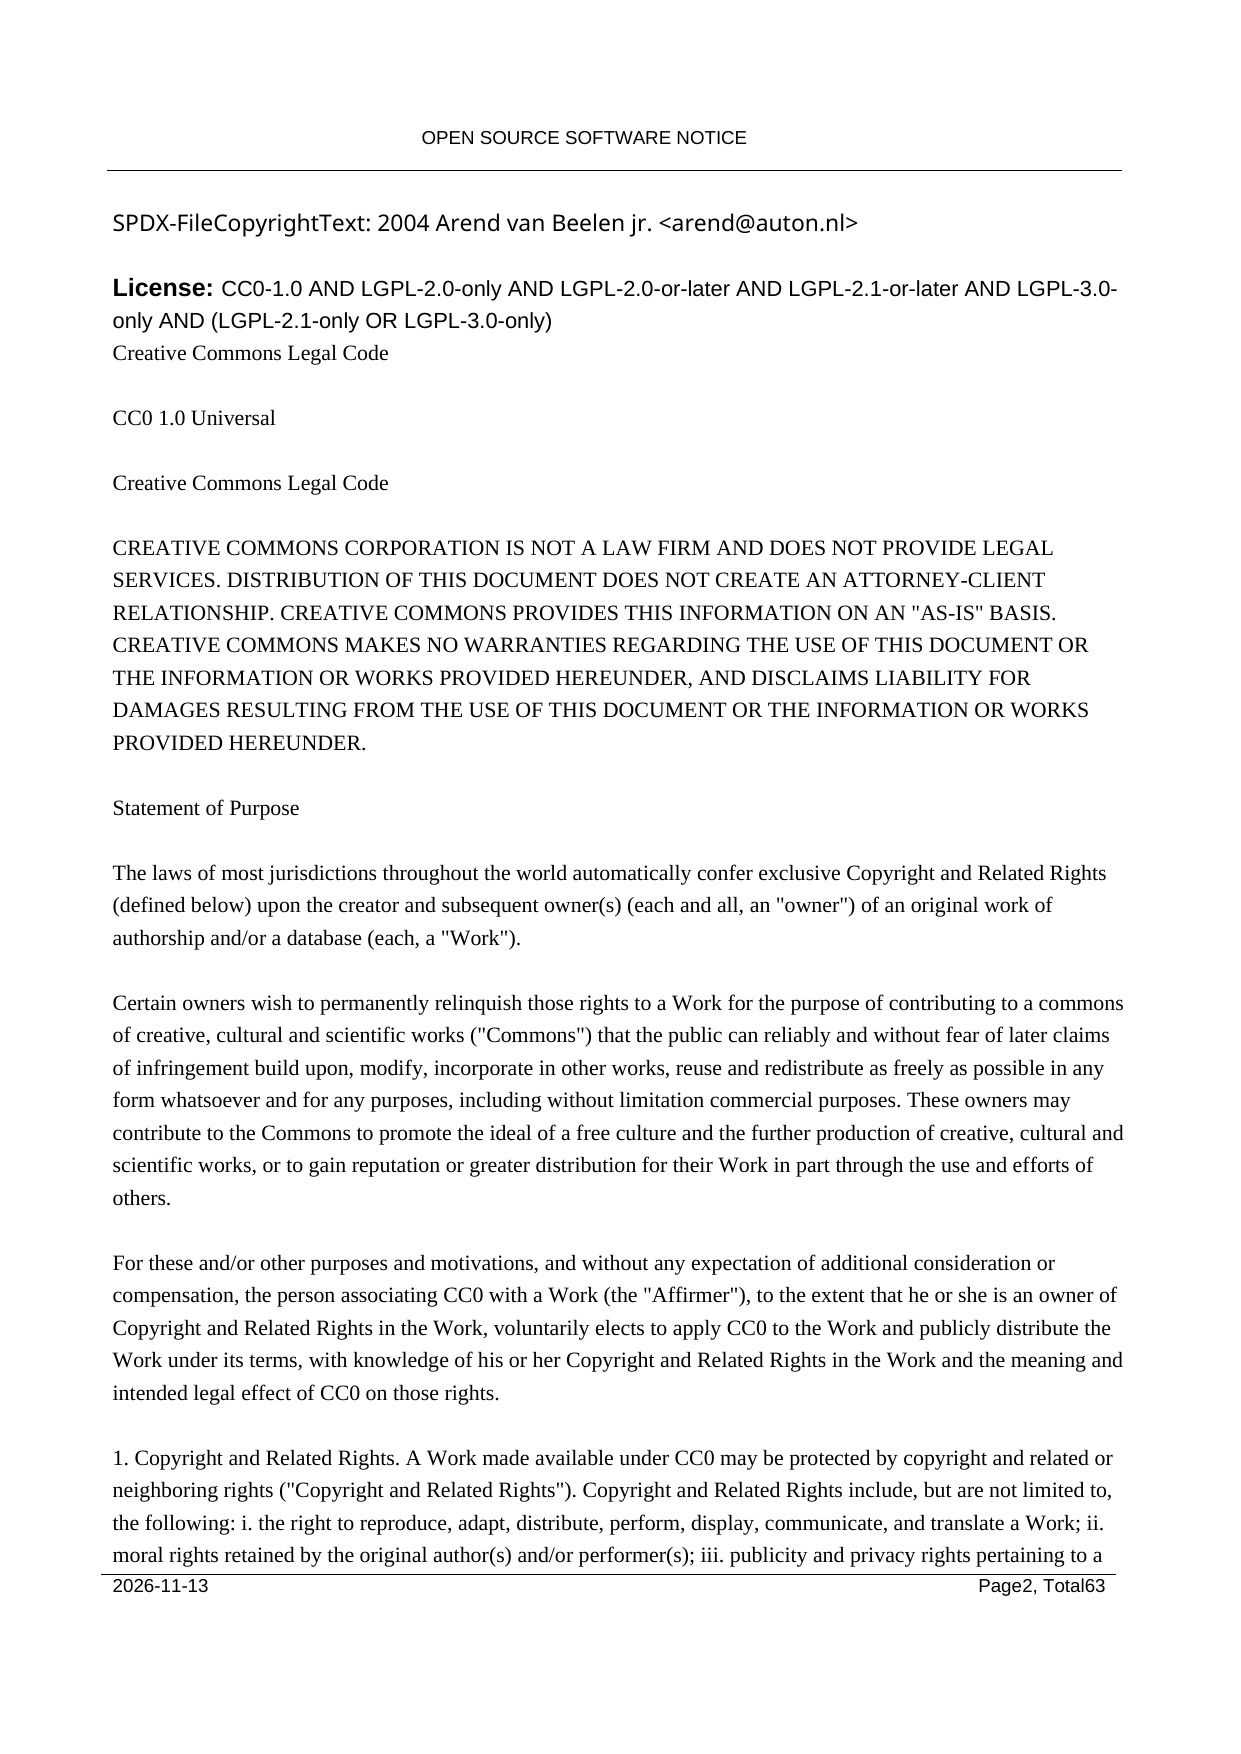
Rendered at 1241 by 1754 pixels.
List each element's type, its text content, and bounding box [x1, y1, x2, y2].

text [112, 206, 1128, 271]
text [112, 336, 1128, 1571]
text License: CC0-1.0 AND LGPL-2.0-only AND LGPL-2.0-or-later AND LGPL-2.1-or-later AND LGPL-3.0-only AND (LGPL-2.1-only OR LGPL-3.0-only) [112, 271, 1128, 336]
